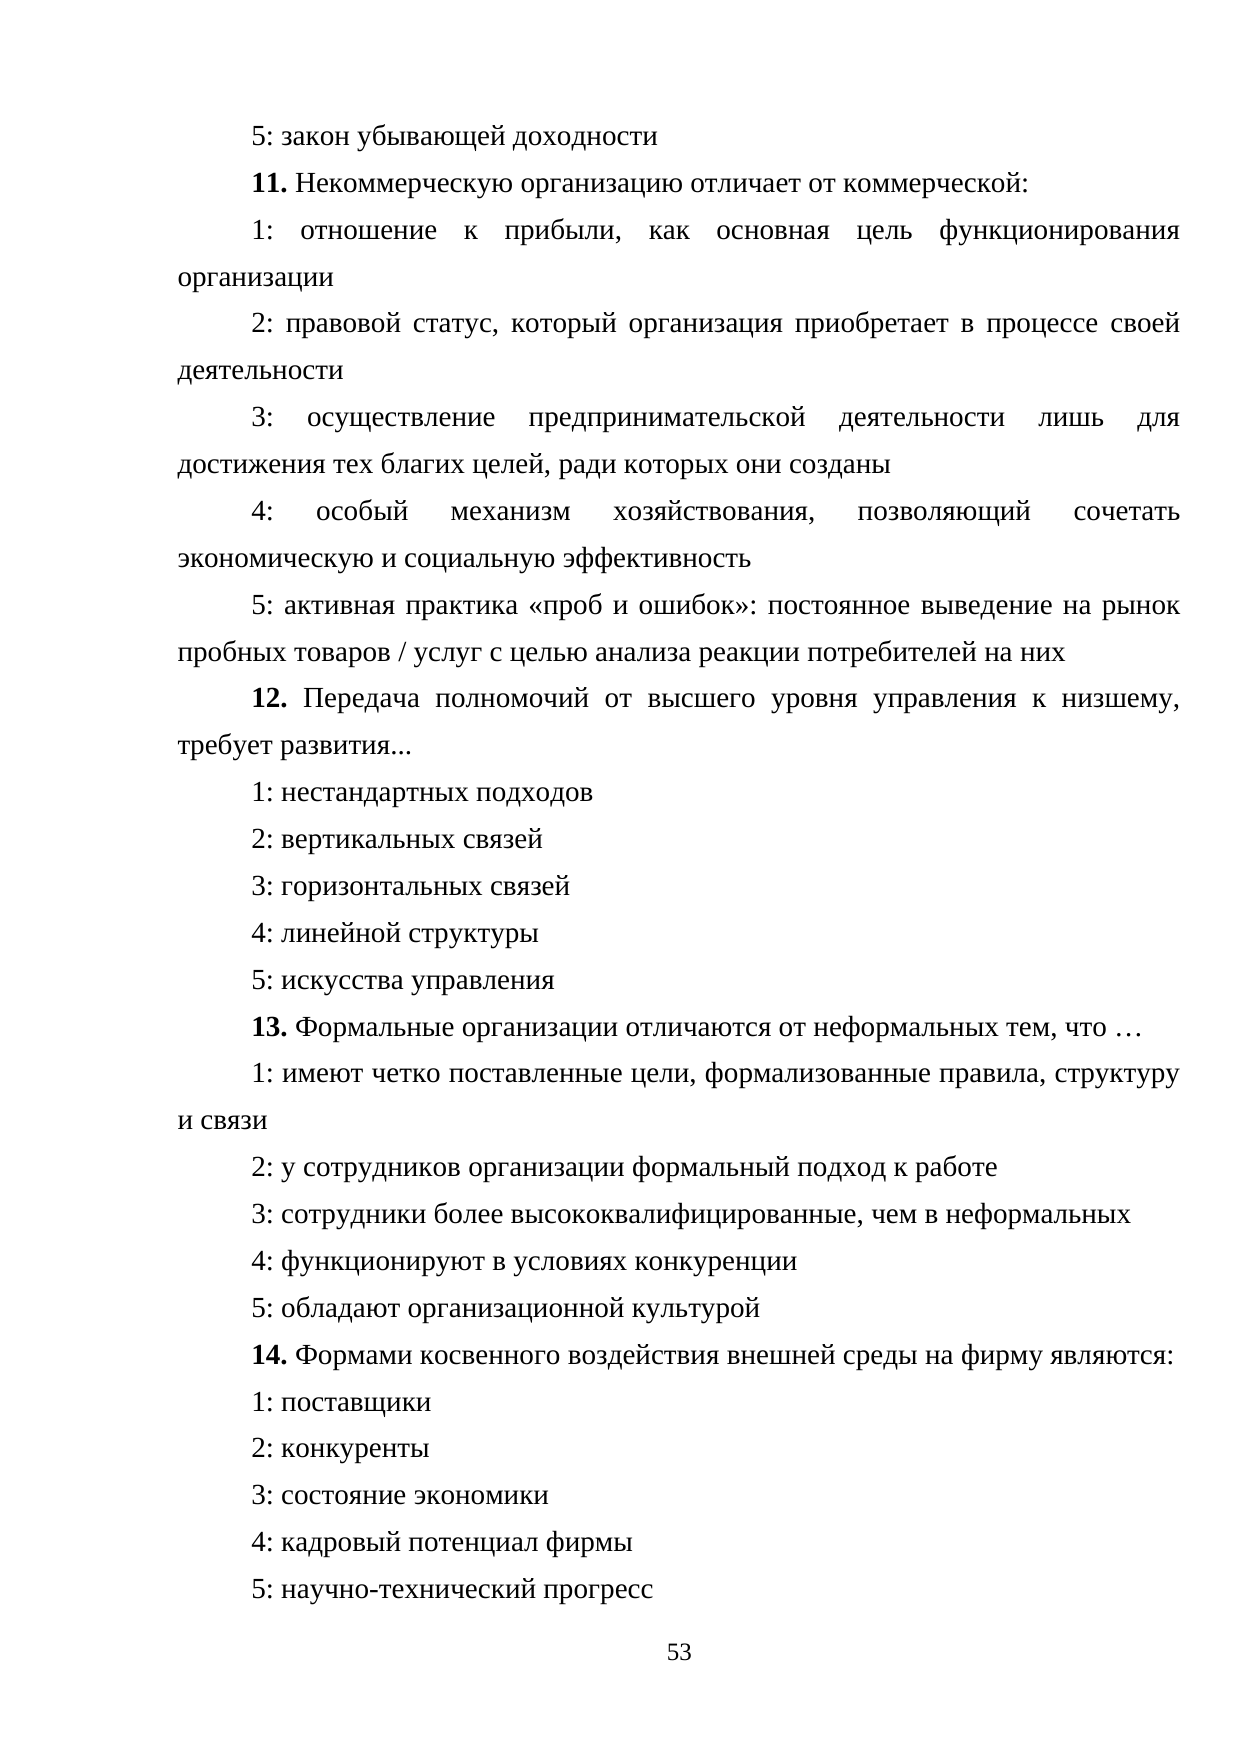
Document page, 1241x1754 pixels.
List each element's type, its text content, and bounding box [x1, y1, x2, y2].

text 11. Некоммерческую организацию отличает от коммерческой: [177, 165, 1181, 198]
text 1: поставщики [177, 1384, 1181, 1417]
text 2: правовой статус, который организация приобретает в процессе своей деятельности [177, 306, 1181, 386]
text 3: горизонтальных связей [177, 868, 1181, 902]
text 2: вертикальных связей [177, 821, 1181, 855]
text 1: имеют четко поставленные цели, формализованные правила, структуру и связи [177, 1056, 1181, 1136]
text 1: нестандартных подходов [177, 774, 1181, 808]
text 12. Передача полномочий от высшего уровня управления к низшему, требует развития... [177, 681, 1181, 761]
text 5: научно-технический прогресс [177, 1571, 1181, 1605]
text 3: сотрудники более высококвалифицированные, чем в неформальных [177, 1196, 1181, 1230]
text 2: у сотрудников организации формальный подход к работе [177, 1149, 1181, 1183]
text 4: линейной структуры [177, 915, 1181, 948]
text 5: закон убывающей доходности [177, 118, 1181, 152]
text 14. Формами косвенного воздействия внешней среды на фирму являются: [177, 1337, 1181, 1370]
text 1: отношение к прибыли, как основная цель функционирования организации [177, 212, 1181, 292]
text 2: конкуренты [177, 1431, 1181, 1464]
text 5: искусства управления [177, 962, 1181, 995]
text 3: состояние экономики [177, 1477, 1181, 1511]
text 4: кадровый потенциал фирмы [177, 1524, 1181, 1558]
text 5: активная практика «проб и ошибок»: постоянное выведение на рынок пробных товаров / услуг с целью анализа реакции потребителей на них [177, 587, 1181, 667]
text 4: функционируют в условиях конкуренции [177, 1243, 1181, 1277]
text 13. Формальные организации отличаются от неформальных тем, что … [177, 1009, 1181, 1042]
text 4: особый механизм хозяйствования, позволяющий сочетать экономическую и социальную эффективность [177, 493, 1181, 573]
text 5: обладают организационной культурой [177, 1290, 1181, 1323]
text 3: осуществление предпринимательской деятельности лишь для достижения тех благих целей, ради которых они созданы [177, 399, 1181, 480]
